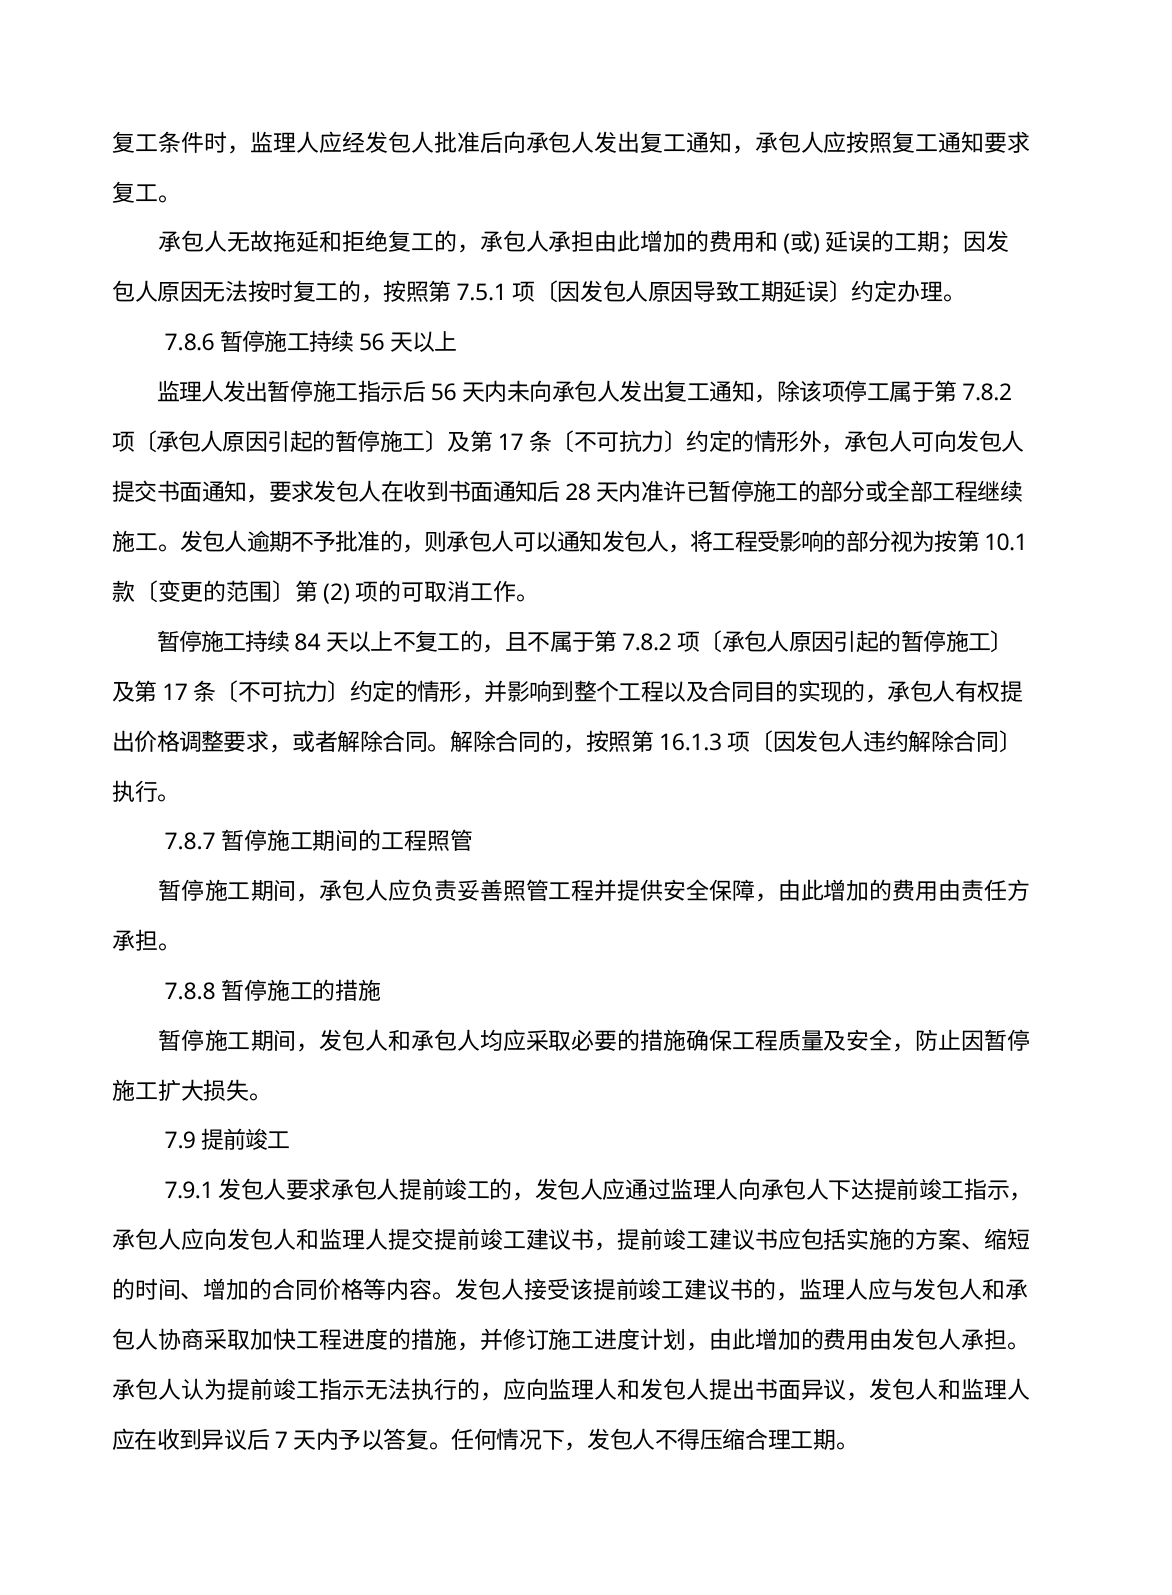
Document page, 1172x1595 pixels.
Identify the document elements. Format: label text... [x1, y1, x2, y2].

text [112, 125, 1038, 208]
text 7.8.6 暂停施工持续 56 天以上 [112, 324, 1038, 357]
text 7.8.7 暂停施工期间的工程照管 [112, 823, 1038, 857]
text 监理人发出暂停施工指示后 56 天内未向承包人发出复工通知，除该项停工属于第 7.8.2 项〔承包人原因引起的暂停施工〕及第 17 条〔不可抗力〕约定的情形外，承包人可向发包人 提交书面通知，要求发包人在收到书面通知后 28 天内准许已暂停施工的部分或全部工程继续 施工。发包人逾期不予批准的，则承包人可以通知发包人，将工程受影响的部分视为按第 10.1 款〔变更的范围〕第 (2) 项的可取消工作。 [112, 374, 1032, 607]
text 7.8.8 暂停施工的措施 [112, 973, 1038, 1006]
text 7.9 提前竣工 [112, 1122, 1038, 1156]
text 暂停施工期间，发包人和承包人均应采取必要的措施确保工程质量及安全，防止因暂停 施工扩大损失。 [112, 1023, 1032, 1106]
text 7.9.1 发包人要求承包人提前竣工的，发包人应通过监理人向承包人下达提前竣工指示，承包人应向发包人和监理人提交提前竣工建议书，提前竣工建议书应包括实施的方案、缩短的时间、增加的合同价格等内容。发包人接受该提前竣工建议书的，监理人应与发包人和承包人协商采取加快工程进度的措施，并修订施工进度计划，由此增加的费用由发包人承担。 承包人认为提前竣工指示无法执行的，应向监理人和发包人提出书面异议，发包人和监理人 应在收到异议后 7 天内予以答复。任何情况下，发包人不得压缩合理工期。 [112, 1172, 1038, 1455]
text 暂停施工期间，承包人应负责妥善照管工程并提供安全保障，由此增加的费用由责任方 承担。 [112, 873, 1032, 956]
text 暂停施工持续 84 天以上不复工的，且不属于第 7.8.2 项〔承包人原因引起的暂停施工〕 及第 17 条〔不可抗力〕约定的情形，并影响到整个工程以及合同目的实现的，承包人有权提 出价格调整要求，或者解除合同。解除合同的，按照第 16.1.3 项〔因发包人违约解除合同〕 执行。 [112, 624, 1038, 807]
text 承包人无故拖延和拒绝复工的，承包人承担由此增加的费用和 (或) 延误的工期；因发 包人原因无法按时复工的，按照第 7.5.1 项〔因发包人原因导致工期延误〕约定办理。 [112, 224, 1032, 307]
